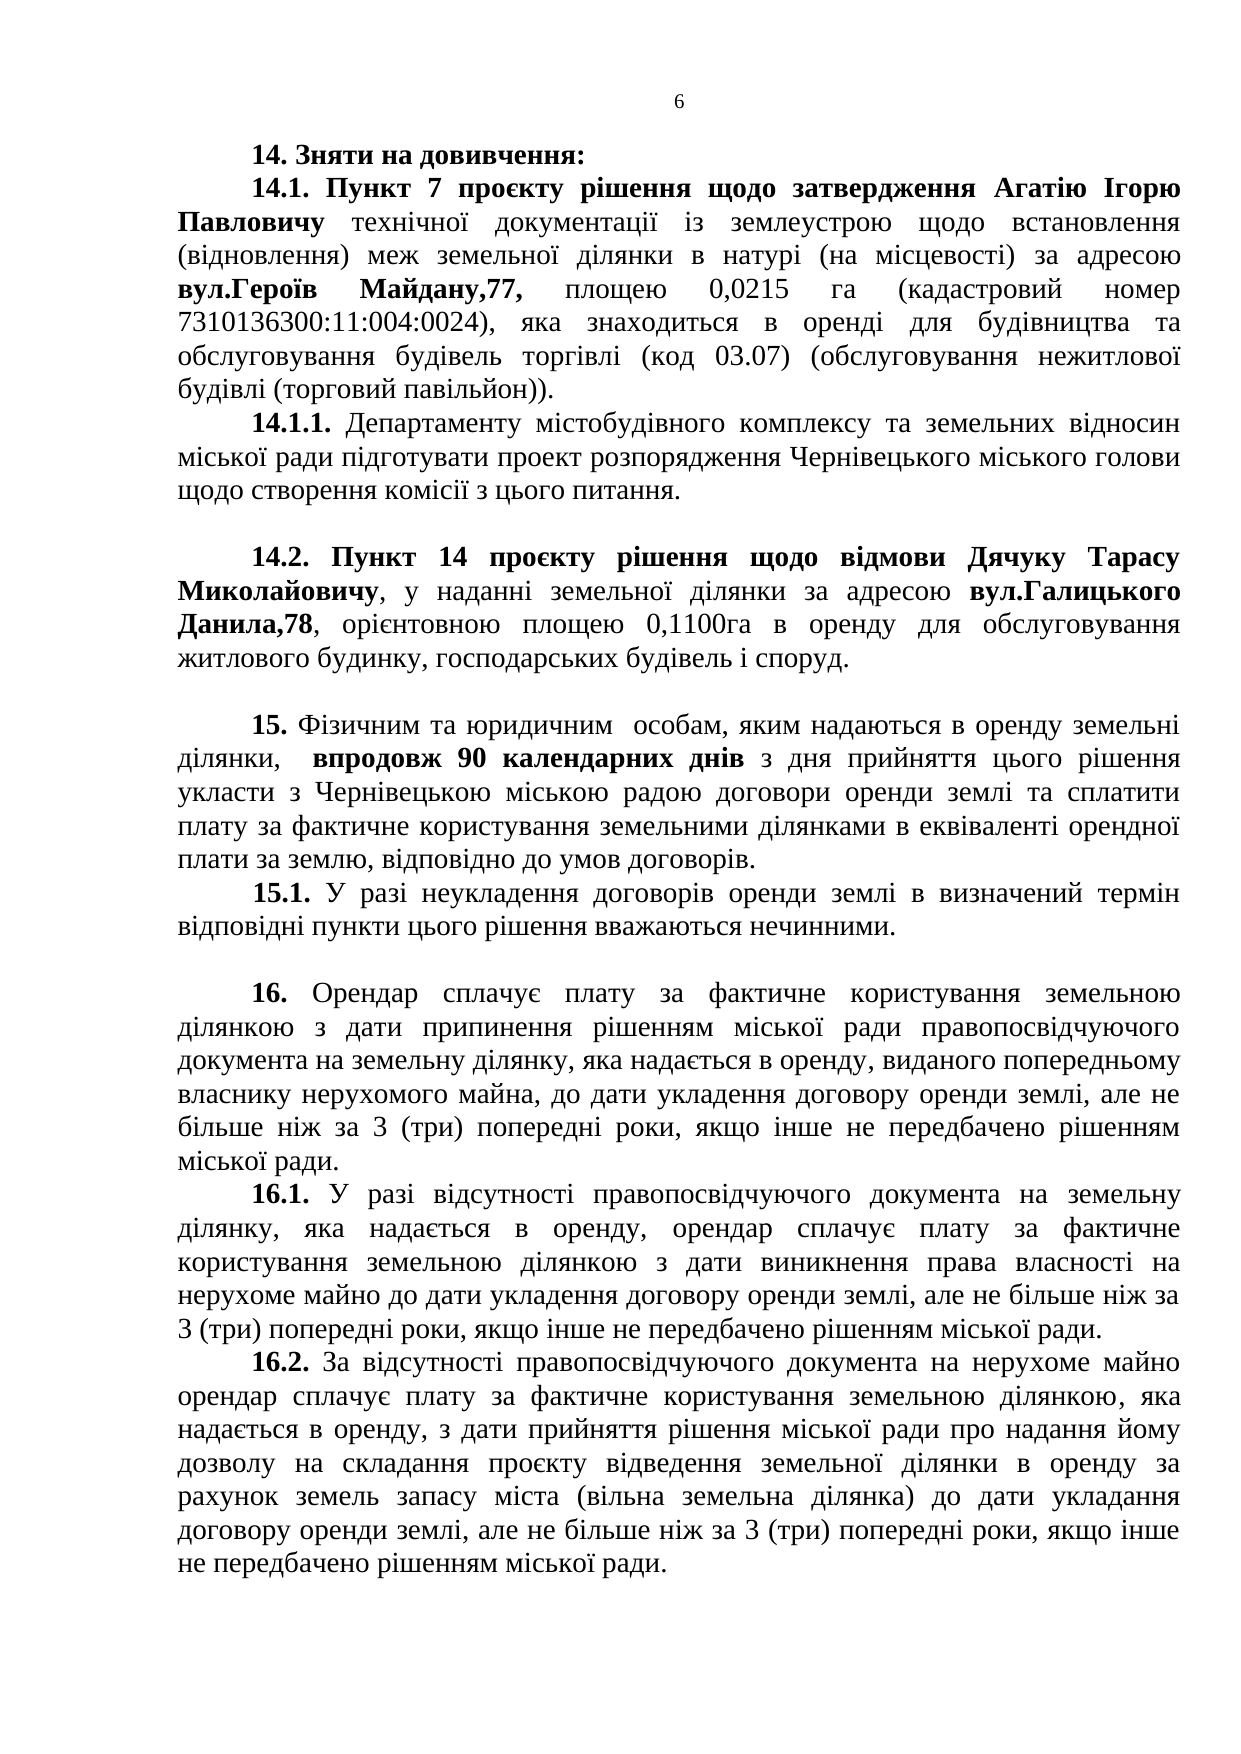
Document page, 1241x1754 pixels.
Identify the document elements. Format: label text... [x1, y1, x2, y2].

text 14.1.1. Департаменту містобудівного комплексу та земельних відносин міської ради підготувати проект розпорядження Чернівецького міського голови щодо створення комісії з цього питання. [177, 405, 1181, 506]
text 16.1. У разі відсутності правопосвідчуючого документа на земельну ділянку, яка надається в оренду, орендар сплачує плату за фактичне користування земельною ділянкою з дати виникнення права власності на нерухоме майно до дати укладення договору оренди землі, але не більше ніж за 3 (три) попередні роки, якщо інше не передбачено рішенням міської ради. [177, 1177, 1181, 1344]
text 16.2. За відсутності правопосвідчуючого документа на нерухоме майно орендар сплачує плату за фактичне користування земельною ділянкою, яка надається в оренду, з дати прийняття рішення міської ради про надання йому дозволу на складання проєкту відведення земельної ділянки в оренду за рахунок земель запасу міста (вільна земельна ділянка) до дати укладання договору оренди землі, але не більше ніж за 3 (три) попередні роки, якщо інше не передбачено рішенням міської ради. [177, 1344, 1181, 1579]
text 15.1. У разі неукладення договорів оренди землі в визначений термін відповідні пункти цього рішення вважаються нечинними. [177, 875, 1181, 942]
text 14. Зняти на довивчення: [177, 137, 1181, 170]
text 15. Фізичним та юридичним особам, яким надаються в оренду земельні ділянки, впродовж 90 календарних днів з дня прийняття цього рішення укласти з Чернівецькою міською радою договори оренди землі та сплатити плату за фактичне користування земельними ділянками в еквіваленті орендної плати за землю, відповідно до умов договорів. [177, 707, 1181, 875]
text 16. Орендар сплачує плату за фактичне користування земельною ділянкою з дати припинення рішенням міської ради правопосвідчуючого документа на земельну ділянку, яка надається в оренду, виданого попередньому власнику нерухомого майна, до дати укладення договору оренди землі, але не більше ніж за 3 (три) попередні роки, якщо інше не передбачено рішенням міської ради. [177, 975, 1181, 1177]
text 14.1. Пункт 7 проєкту рішення щодо затвердження Агатію Ігорю Павловичу технічної документації із землеустрою щодо встановлення (відновлення) меж земельної ділянки в натурі (на місцевості) за адресою вул.Героїв Майдану,77, площею 0,0215 га (кадастровий номер 7310136300:11:004:0024), яка знаходиться в оренді для будівництва та обслуговування будівель торгівлі (код 03.07) (обслуговування нежитлової будівлі (торговий павільйон)). [177, 170, 1181, 405]
text 14.2. Пункт 14 проєкту рішення щодо відмови Дячуку Тарасу Миколайовичу, у наданні земельної ділянки за адресою вул.Галицького Данила,78, орієнтовною площею 0,1100га в оренду для обслуговування житлового будинку, господарських будівель і споруд. [177, 539, 1181, 673]
